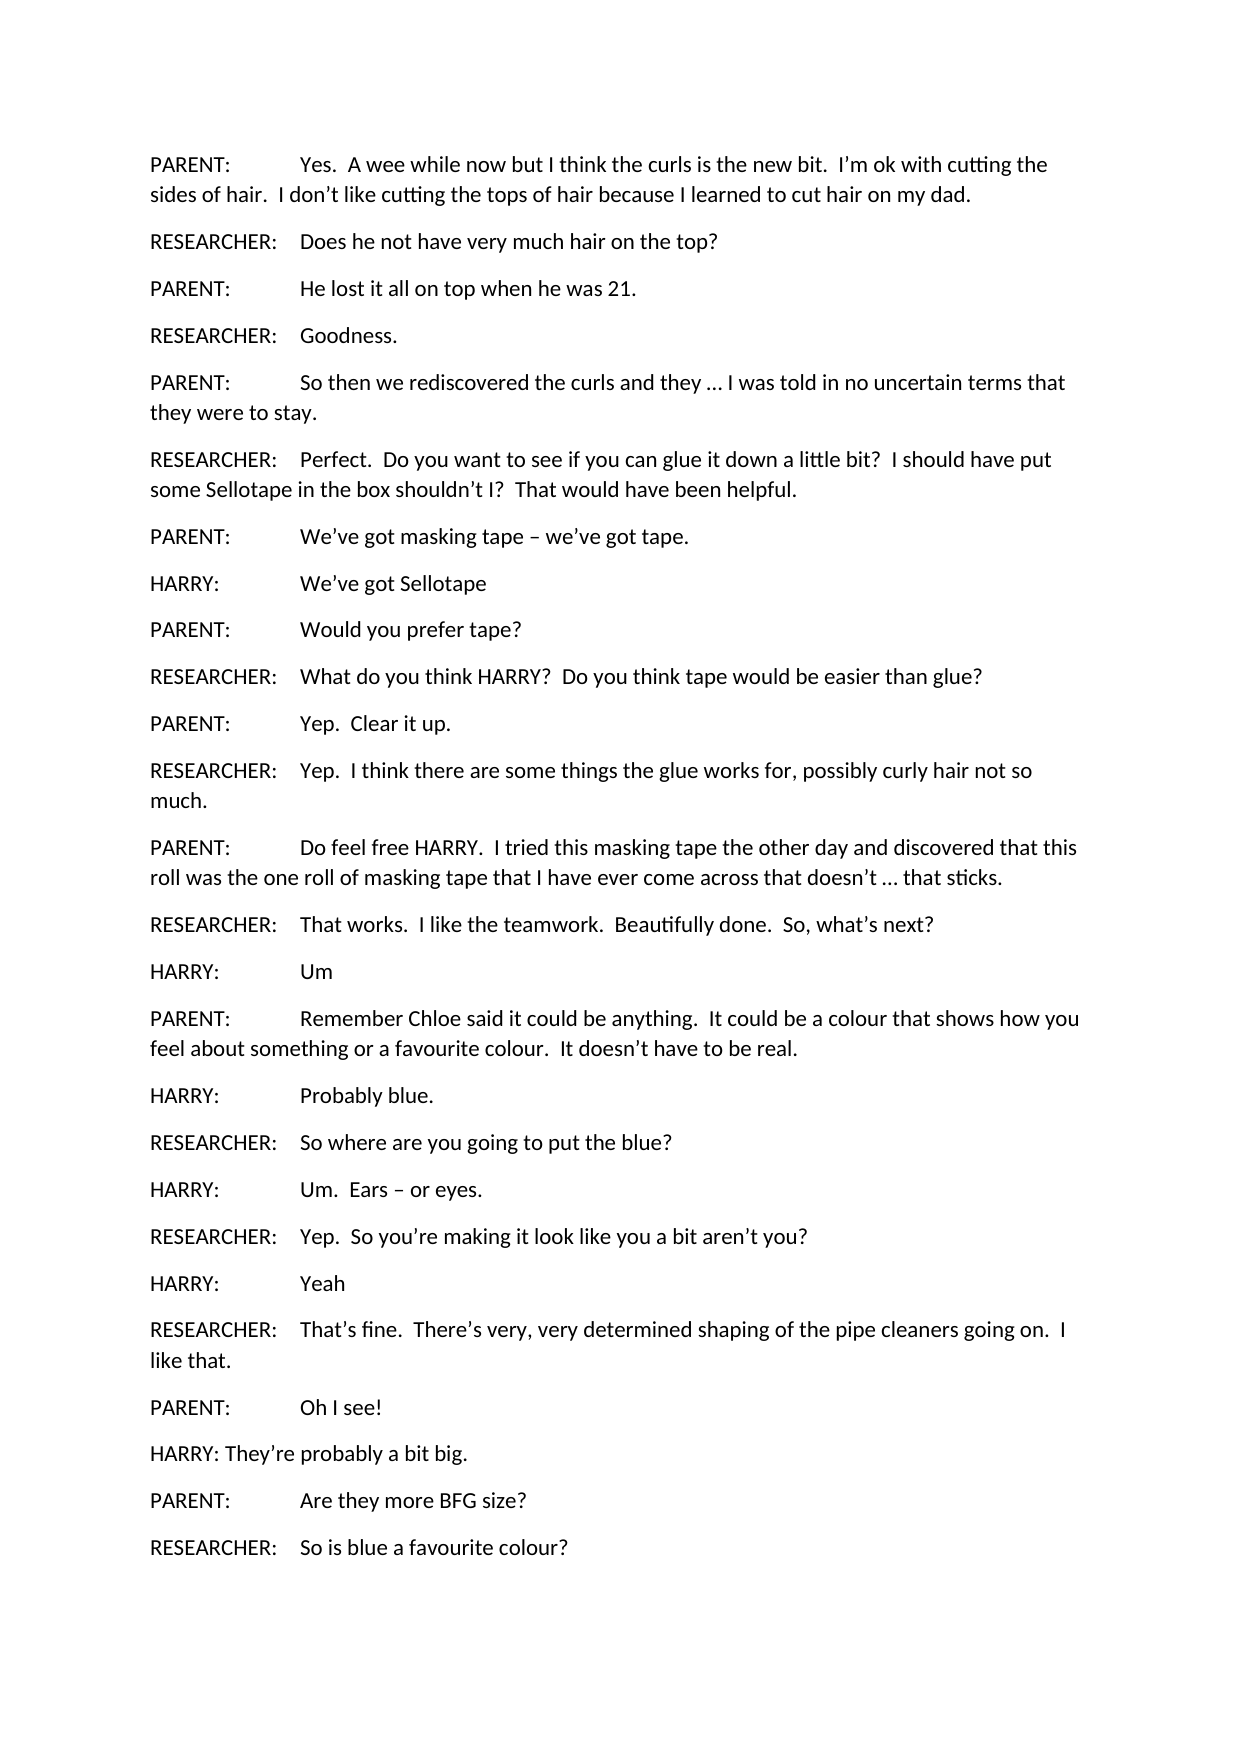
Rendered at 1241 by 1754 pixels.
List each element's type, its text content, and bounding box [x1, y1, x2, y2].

text HARRY: We’ve got Sellotape [150, 569, 1090, 597]
text PARENT: Oh I see! [150, 1393, 1090, 1421]
text PARENT: Remember Chloe said it could be anything. It could be a colour that shows how you feel about something or a favourite colour. It doesn’t have to be real. [150, 1004, 1090, 1062]
text RESEARCHER: So where are you going to put the blue? [150, 1128, 1090, 1156]
text RESEARCHER: Yep. So you’re making it look like you a bit aren’t you? [150, 1222, 1090, 1250]
text RESEARCHER: That’s fine. There’s very, very determined shaping of the pipe cleaners going on. I like that. [150, 1316, 1090, 1374]
text PARENT: So then we rediscovered the curls and they … I was told in no uncertain terms that they were to stay. [150, 368, 1090, 426]
text PARENT: Are they more BFG size? [150, 1486, 1090, 1514]
text HARRY: They’re probably a bit big. [150, 1439, 1090, 1468]
text RESEARCHER: Goodness. [150, 321, 1090, 349]
text RESEARCHER: Yep. I think there are some things the glue works for, possibly curly hair not so much. [150, 756, 1090, 814]
text PARENT: We’ve got masking tape – we’ve got tape. [150, 522, 1090, 550]
text RESEARCHER: So is blue a favourite colour? [150, 1533, 1090, 1561]
text RESEARCHER: Perfect. Do you want to see if you can glue it down a little bit? I should have put some Sellotape in the box shouldn’t I? That would have been helpful. [150, 445, 1090, 503]
text HARRY: Um [150, 957, 1090, 985]
text HARRY: Um. Ears – or eyes. [150, 1175, 1090, 1203]
text RESEARCHER: That works. I like the teamwork. Beautifully done. So, what’s next? [150, 910, 1090, 938]
text PARENT: He lost it all on top when he was 21. [150, 274, 1090, 302]
text PARENT: Would you prefer tape? [150, 616, 1090, 644]
text PARENT: Do feel free HARRY. I tried this masking tape the other day and discovered that this roll was the one roll of masking tape that I have ever come across that doesn’t … that sticks. [150, 833, 1090, 892]
text PARENT: Yep. Clear it up. [150, 709, 1090, 737]
text PARENT: Yes. A wee while now but I think the curls is the new bit. I’m ok with cutting the sides of hair. I don’t like cutting the tops of hair because I learned to cut hair on my dad. [150, 150, 1090, 208]
text HARRY: Probably blue. [150, 1081, 1090, 1109]
text RESEARCHER: Does he not have very much hair on the top? [150, 227, 1090, 255]
text HARRY: Yeah [150, 1269, 1090, 1297]
text RESEARCHER: What do you think HARRY? Do you think tape would be easier than glue? [150, 662, 1090, 691]
